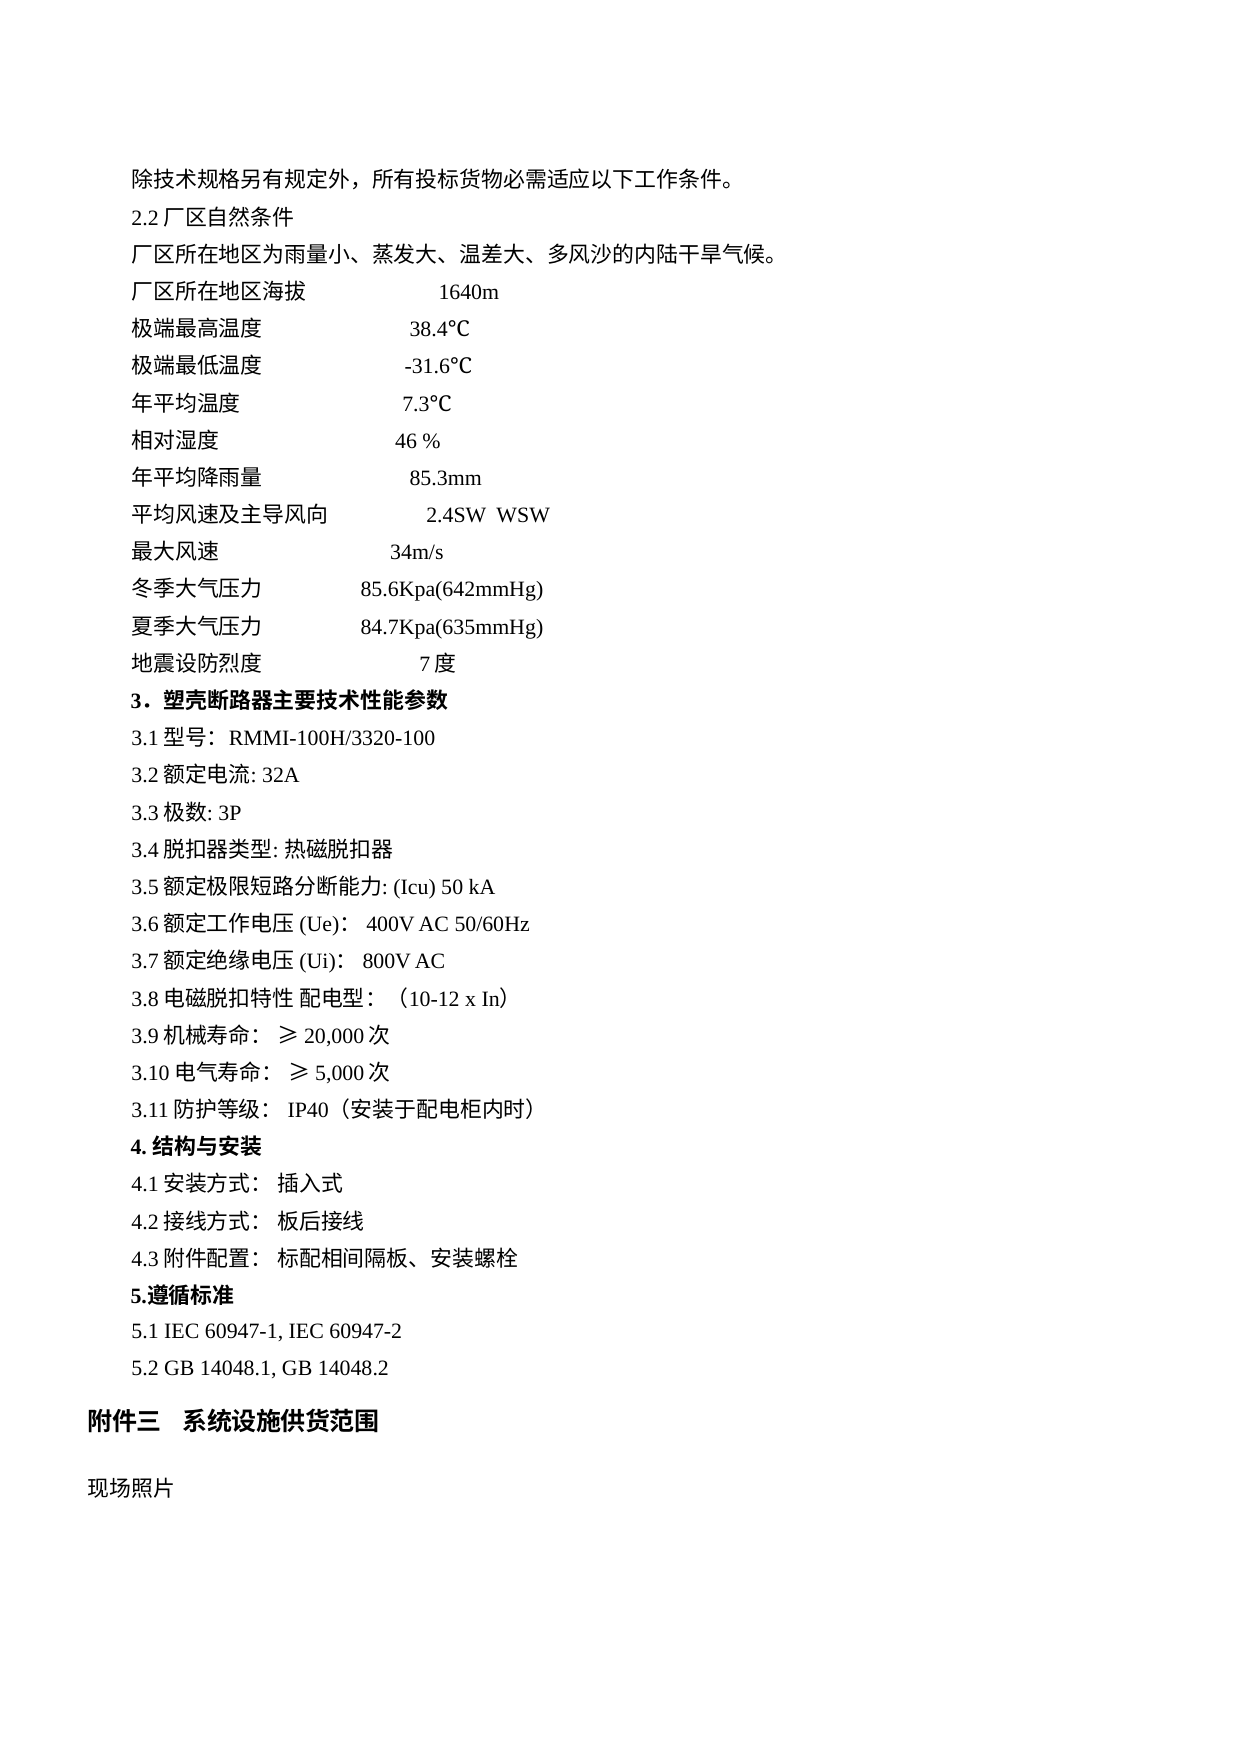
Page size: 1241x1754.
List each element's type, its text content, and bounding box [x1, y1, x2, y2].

text 厂区所在地区为雨量小、蒸发大、温差大、多风沙的内陆干旱气候。 [87, 236, 1147, 269]
text 5.遵循标准 [87, 1278, 1147, 1310]
text 平均风速及主导风向 2.4SW WSW [87, 497, 1147, 529]
text 现场照片 [87, 1470, 1147, 1503]
text 4. 结构与安装 [87, 1129, 1147, 1161]
text 附件三 系统设施供货范围 [87, 1387, 1147, 1452]
text 年平均降雨量 85.3mm [87, 459, 1147, 492]
text 夏季大气压力 84.7Kpa(635mmHg) [87, 608, 1147, 641]
text 3.5额定极限短路分断能力: (Icu) 50 kA [87, 868, 1147, 901]
text 3.8电磁脱扣特性 配电型：（10-12 x In） [87, 980, 1147, 1013]
text 2.2厂区自然条件 [87, 199, 1147, 232]
text 冬季大气压力 85.6Kpa(642mmHg) [87, 571, 1147, 603]
text 最大风速 34m/s [87, 534, 1147, 566]
text 3.2额定电流: 32A [87, 757, 1147, 789]
text 3.4脱扣器类型: 热磁脱扣器 [87, 831, 1147, 864]
text 极端最低温度 -31.6℃ [87, 348, 1147, 380]
text 相对湿度 46 % [87, 422, 1147, 455]
text 3.6额定工作电压 (Ue)： 400V AC 50/60Hz [87, 906, 1147, 938]
text 地震设防烈度 7度 [87, 645, 1147, 678]
text 3.9机械寿命： ≥ 20,000次 [87, 1017, 1147, 1050]
text 4.1安装方式： 插入式 [87, 1166, 1147, 1198]
text 3.7额定绝缘电压 (Ui)： 800V AC [87, 943, 1147, 975]
text 厂区所在地区海拔 1640m [87, 273, 1147, 306]
text 年平均温度 7.3℃ [87, 385, 1147, 418]
text 3．塑壳断路器主要技术性能参数 [87, 683, 1147, 715]
text 除技术规格另有规定外，所有投标货物必需适应以下工作条件。 [87, 162, 1147, 194]
text 5.2 GB 14048.1, GB 14048.2 [87, 1351, 1147, 1383]
text 3.3极数: 3P [87, 794, 1147, 827]
text 3.1型号：RMMI-100H/3320-100 [87, 720, 1147, 752]
text 4.3附件配置： 标配相间隔板、安装螺栓 [87, 1240, 1147, 1273]
text 3.11防护等级： IP40（安装于配电柜内时） [87, 1092, 1147, 1124]
text 4.2接线方式： 板后接线 [87, 1203, 1147, 1236]
text 3.10电气寿命： ≥ 5,000次 [87, 1054, 1147, 1087]
text 极端最高温度 38.4℃ [87, 311, 1147, 343]
text 5.1 IEC 60947-1, IEC 60947-2 [87, 1315, 1147, 1347]
